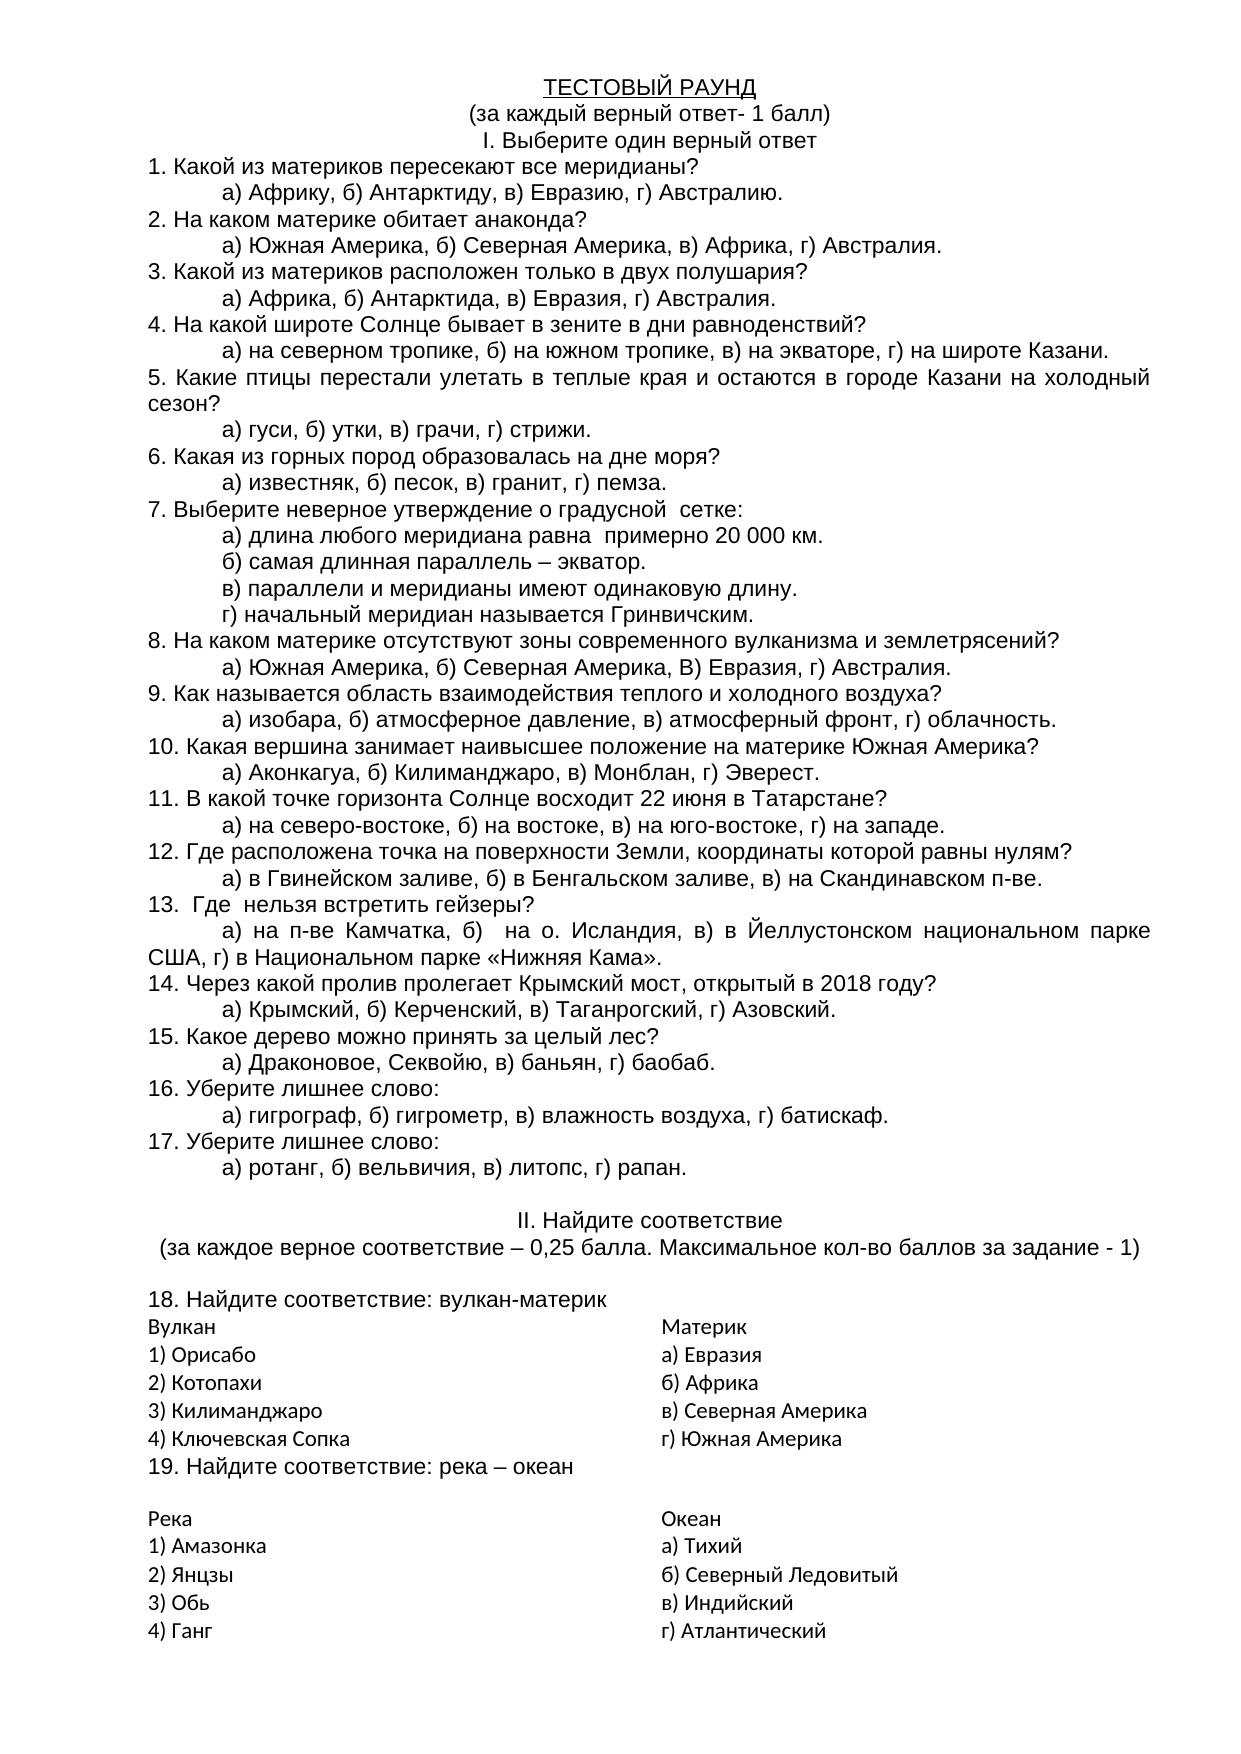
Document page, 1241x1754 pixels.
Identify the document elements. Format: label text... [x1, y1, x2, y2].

table_cell а) Евразия [650, 1341, 1163, 1368]
text (за каждое верное соответствие – 0,25 балла. Максимальное кол-во баллов за задание - 1) [148, 1233, 1152, 1260]
text а) изобара, б) атмосферное давление, в) атмосферный фронт, г) облачность. [148, 706, 1152, 733]
text 6. Какая из горных пород образовалась на дне моря? [148, 443, 1152, 469]
text а) в Гвинейском заливе, б) в Бенгальском заливе, в) на Скандинавском п-ве. [148, 864, 1152, 891]
table_cell 2) Янцзы [136, 1560, 650, 1588]
text II. Найдите соответствие [148, 1207, 1152, 1233]
table_cell б) Северный Ледовитый [650, 1560, 1163, 1588]
text а) Южная Америка, б) Северная Америка, В) Евразия, г) Австралия. [148, 654, 1152, 680]
text а) Драконовое, Секвойю, в) баньян, г) баобаб. [148, 1049, 1152, 1075]
text а) на северном тропике, б) на южном тропике, в) на экваторе, г) на широте Казани. [148, 337, 1152, 364]
text 12. Где расположена точка на поверхности Земли, координаты которой равны нулям? [148, 838, 1152, 864]
text а) Африка, б) Антарктида, в) Евразия, г) Австралия. [148, 285, 1152, 311]
text 16. Уберите лишнее слово: [148, 1075, 1152, 1102]
text 18. Найдите соответствие: вулкан-материк [148, 1286, 1152, 1312]
text 8. На каком материке отсутствуют зоны современного вулканизма и землетрясений? [148, 627, 1152, 654]
text 7. Выберите неверное утверждение о градусной сетке: [148, 496, 1152, 522]
table_cell 4) Ключевская Сопка [136, 1425, 650, 1453]
table_cell 1) Амазонка [136, 1532, 650, 1560]
table_cell в) Индийский [650, 1588, 1163, 1616]
text б) самая длинная параллель – экватор. [148, 548, 1152, 574]
table_header Вулкан [136, 1313, 650, 1341]
text а) Аконкагуа, б) Килиманджаро, в) Монблан, г) Эверест. [148, 759, 1152, 785]
table_cell а) Тихий [650, 1532, 1163, 1560]
table_cell г) Южная Америка [650, 1425, 1163, 1453]
table_header Река [136, 1504, 650, 1532]
text а) Крымский, б) Керченский, в) Таганрогский, г) Азовский. [148, 996, 1152, 1023]
text а) гуси, б) утки, в) грачи, г) стрижи. [148, 416, 1152, 443]
text а) на п-ве Камчатка, б) на о. Исландия, в) в Йеллустонском национальном парке США, г) в Национальном парке «Нижняя Кама». [148, 917, 1152, 970]
table_header Океан [650, 1504, 1163, 1532]
text 4. На какой широте Солнце бывает в зените в дни равноденствий? [148, 311, 1152, 337]
text 1. Какой из материков пересекают все меридианы? [148, 153, 1152, 179]
text (за каждый верный ответ- 1 балл) [148, 100, 1152, 127]
text а) известняк, б) песок, в) гранит, г) пемза. [148, 469, 1152, 496]
table_cell 2) Котопахи [136, 1369, 650, 1397]
table_cell 3) Килиманджаро [136, 1397, 650, 1424]
text 17. Уберите лишнее слово: [148, 1128, 1152, 1154]
text а) длина любого меридиана равна примерно 20 000 км. [148, 522, 1152, 548]
table_header Материк [650, 1313, 1163, 1341]
text 10. Какая вершина занимает наивысшее положение на материке Южная Америка? [148, 733, 1152, 759]
text 15. Какое дерево можно принять за целый лес? [148, 1023, 1152, 1049]
text а) Африку, б) Антарктиду, в) Евразию, г) Австралию. [148, 179, 1152, 206]
text 14. Через какой пролив пролегает Крымский мост, открытый в 2018 году? [148, 970, 1152, 996]
table_cell б) Африка [650, 1369, 1163, 1397]
text 19. Найдите соответствие: река – океан [148, 1453, 1152, 1479]
text 2. На каком материке обитает анаконда? [148, 206, 1152, 232]
text а) гигрограф, б) гигрометр, в) влажность воздуха, г) батискаф. [148, 1102, 1152, 1128]
text 11. В какой точке горизонта Солнце восходит 22 июня в Татарстане? [148, 785, 1152, 812]
text 13. Где нельзя встретить гейзеры? [148, 891, 1152, 917]
table_cell г) Атлантический [650, 1616, 1163, 1644]
text I. Выберите один верный ответ [148, 127, 1152, 153]
table_cell 1) Орисабо [136, 1341, 650, 1368]
text 9. Как называется область взаимодействия теплого и холодного воздуха? [148, 680, 1152, 706]
table_cell 3) Обь [136, 1588, 650, 1616]
text в) параллели и меридианы имеют одинаковую длину. [148, 574, 1152, 601]
table_cell 4) Ганг [136, 1616, 650, 1644]
text а) на северо-востоке, б) на востоке, в) на юго-востоке, г) на западе. [148, 812, 1152, 838]
text 5. Какие птицы перестали улетать в теплые края и остаются в городе Казани на холодный сезон? [148, 364, 1152, 416]
text 3. Какой из материков расположен только в двух полушария? [148, 258, 1152, 285]
text а) Южная Америка, б) Северная Америка, в) Африка, г) Австралия. [148, 232, 1152, 258]
table_cell в) Северная Америка [650, 1397, 1163, 1424]
text ТЕСТОВЫЙ РАУНД [148, 74, 1152, 100]
text г) начальный меридиан называется Гринвичским. [148, 601, 1152, 627]
text а) ротанг, б) вельвичия, в) литопс, г) рапан. [148, 1154, 1152, 1181]
